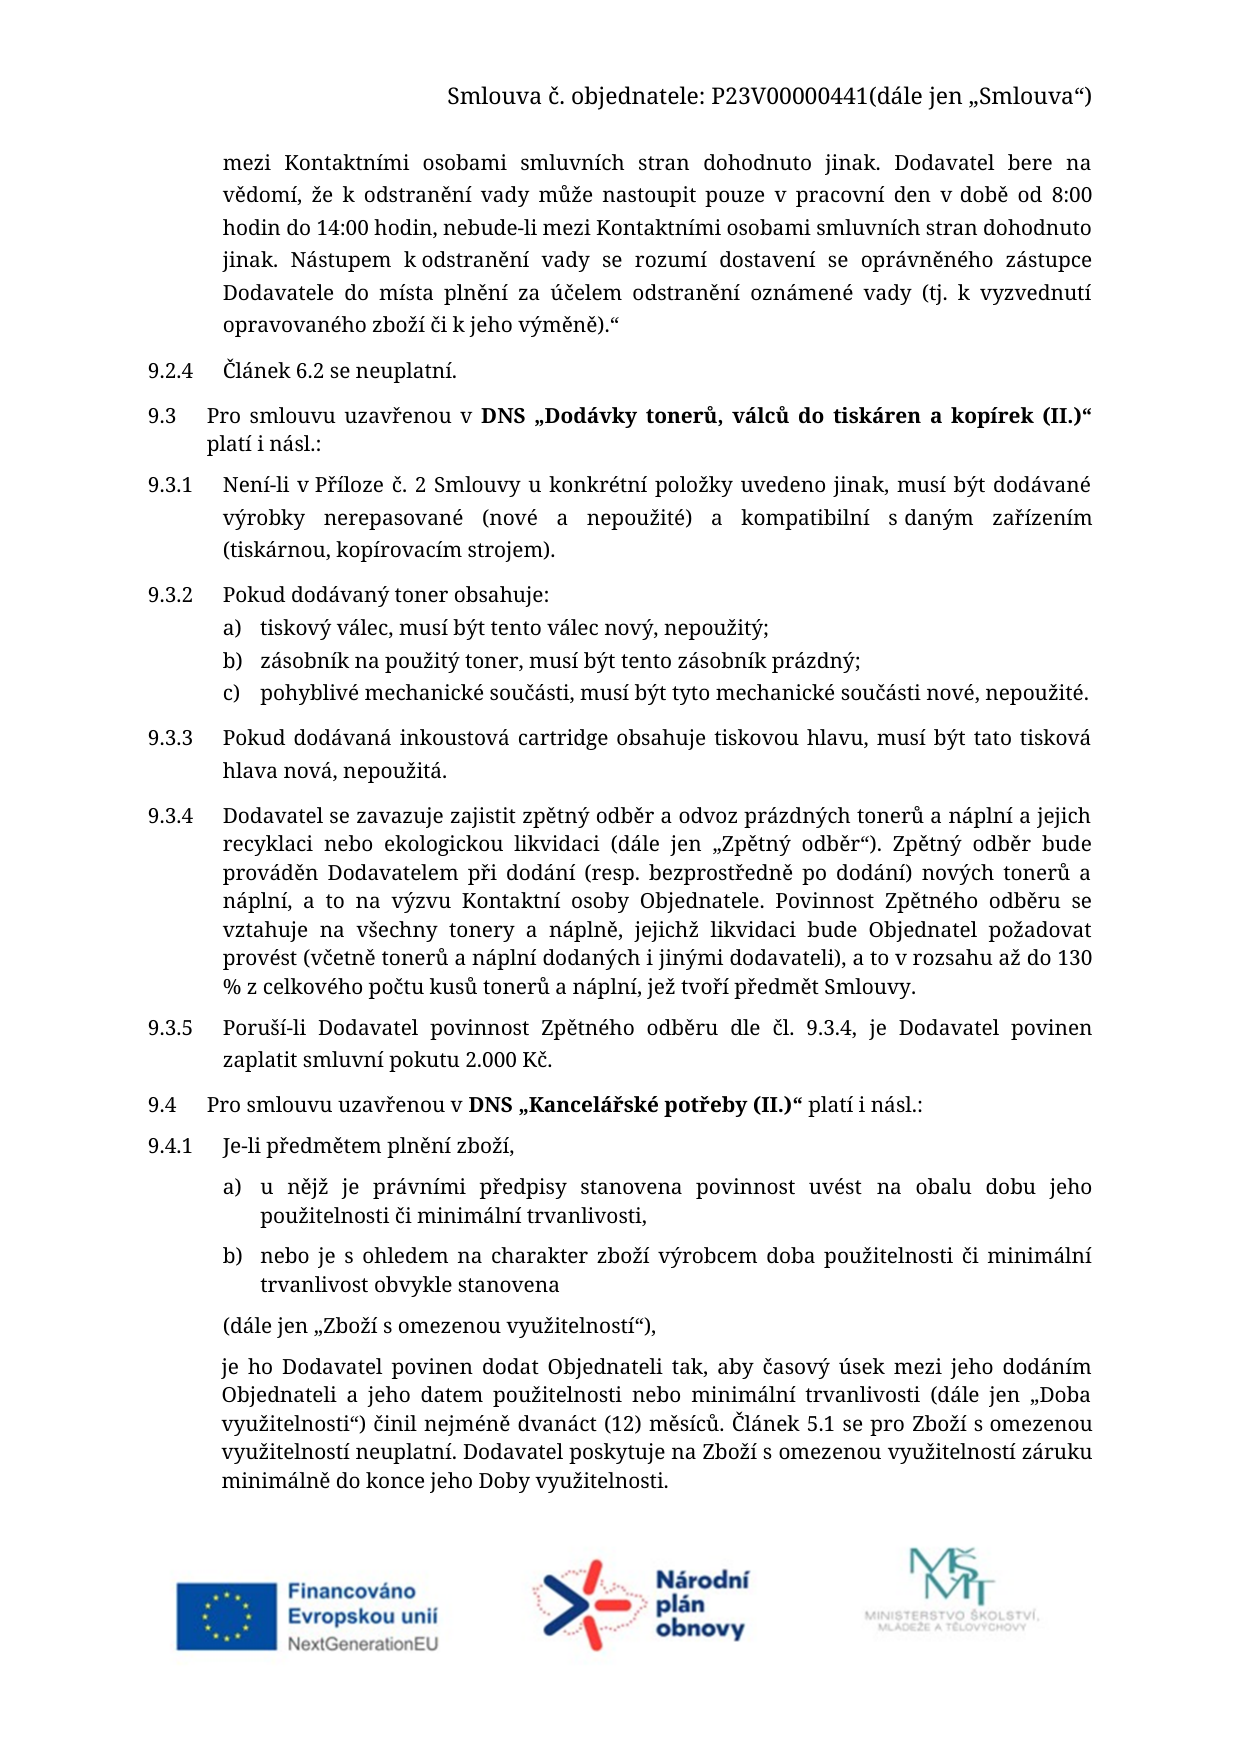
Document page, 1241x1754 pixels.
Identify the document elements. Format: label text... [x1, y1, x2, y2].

list Je-li předmětem plnění zboží, [148, 1131, 1093, 1160]
list Pro smlouvu uzavřenou v DNS „Kancelářské potřeby (II.)“ platí i násl.: [148, 1090, 1093, 1119]
list tiskový válec, musí být tento válec nový, nepoužitý; [223, 613, 1093, 642]
text je ho Dodavatel povinen dodat Objednateli tak, aby časový úsek mezi jeho dodáním Objednateli a jeho datem použitelnosti nebo minimální trvanlivosti (dále jen „Doba využitelnosti“) činil nejméně dvanáct (12) měsíců. Článek 5.1 se pro Zboží s omezenou využitelností neuplatní. Dodavatel poskytuje na Zboží s omezenou využitelností záruku minimálně do konce jeho Doby využitelnosti. [221, 1352, 1093, 1494]
list Článek 6.2 se neuplatní. [148, 356, 1093, 384]
picture [147, 1500, 1093, 1678]
list Pro smlouvu uzavřenou v DNS „Dodávky tonerů, válců do tiskáren a kopírek (II.)“ platí i násl.: [148, 401, 1093, 458]
list nebo je s ohledem na charakter zboží výrobcem doba použitelnosti či minimální trvanlivost obvykle stanovena [223, 1242, 1093, 1298]
text (dále jen „Zboží s omezenou využitelností“), [223, 1311, 1093, 1339]
list zásobník na použitý toner, musí být tento zásobník prázdný; [223, 646, 1093, 674]
list pohyblivé mechanické součásti, musí být tyto mechanické součásti nové, nepoužité. [223, 678, 1093, 707]
list Dodavatel se zavazuje zajistit zpětný odběr a odvoz prázdných tonerů a náplní a jejich recyklaci nebo ekologickou likvidaci (dále jen „Zpětný odběr“). Zpětný odběr bude prováděn Dodavatelem při dodání (resp. bezprostředně po dodání) nových tonerů a náplní, a to na výzvu Kontaktní osoby Objednatele. Povinnost Zpětného odběru se vztahuje na všechny tonery a náplně, jejichž likvidaci bude Objednatel požadovat provést (včetně tonerů a náplní dodaných i jinými dodavateli), a to v rozsahu až do 130 % z celkového počtu kusů tonerů a náplní, jež tvoří předmět Smlouvy. [148, 801, 1093, 1000]
list Pokud dodávaná inkoustová cartridge obsahuje tiskovou hlavu, musí být tato tisková hlava nová, nepoužitá. [148, 723, 1093, 784]
list Poruší-li Dodavatel povinnost Zpětného odběru dle čl. 9.3.4, je Dodavatel povinen zaplatit smluvní pokutu 2.000 Kč. [148, 1013, 1093, 1074]
list Není-li v Příloze č. 2 Smlouvy u konkrétní položky uvedeno jinak, musí být dodávané výrobky nerepasované (nové a nepoužité) a kompatibilní s daným zařízením (tiskárnou, kopírovacím strojem). [148, 470, 1093, 564]
list Pokud dodávaný toner obsahuje: [148, 581, 1093, 609]
list u nějž je právními předpisy stanovena povinnost uvést na obalu dobu jeho použitelnosti či minimální trvanlivosti, [223, 1172, 1093, 1229]
